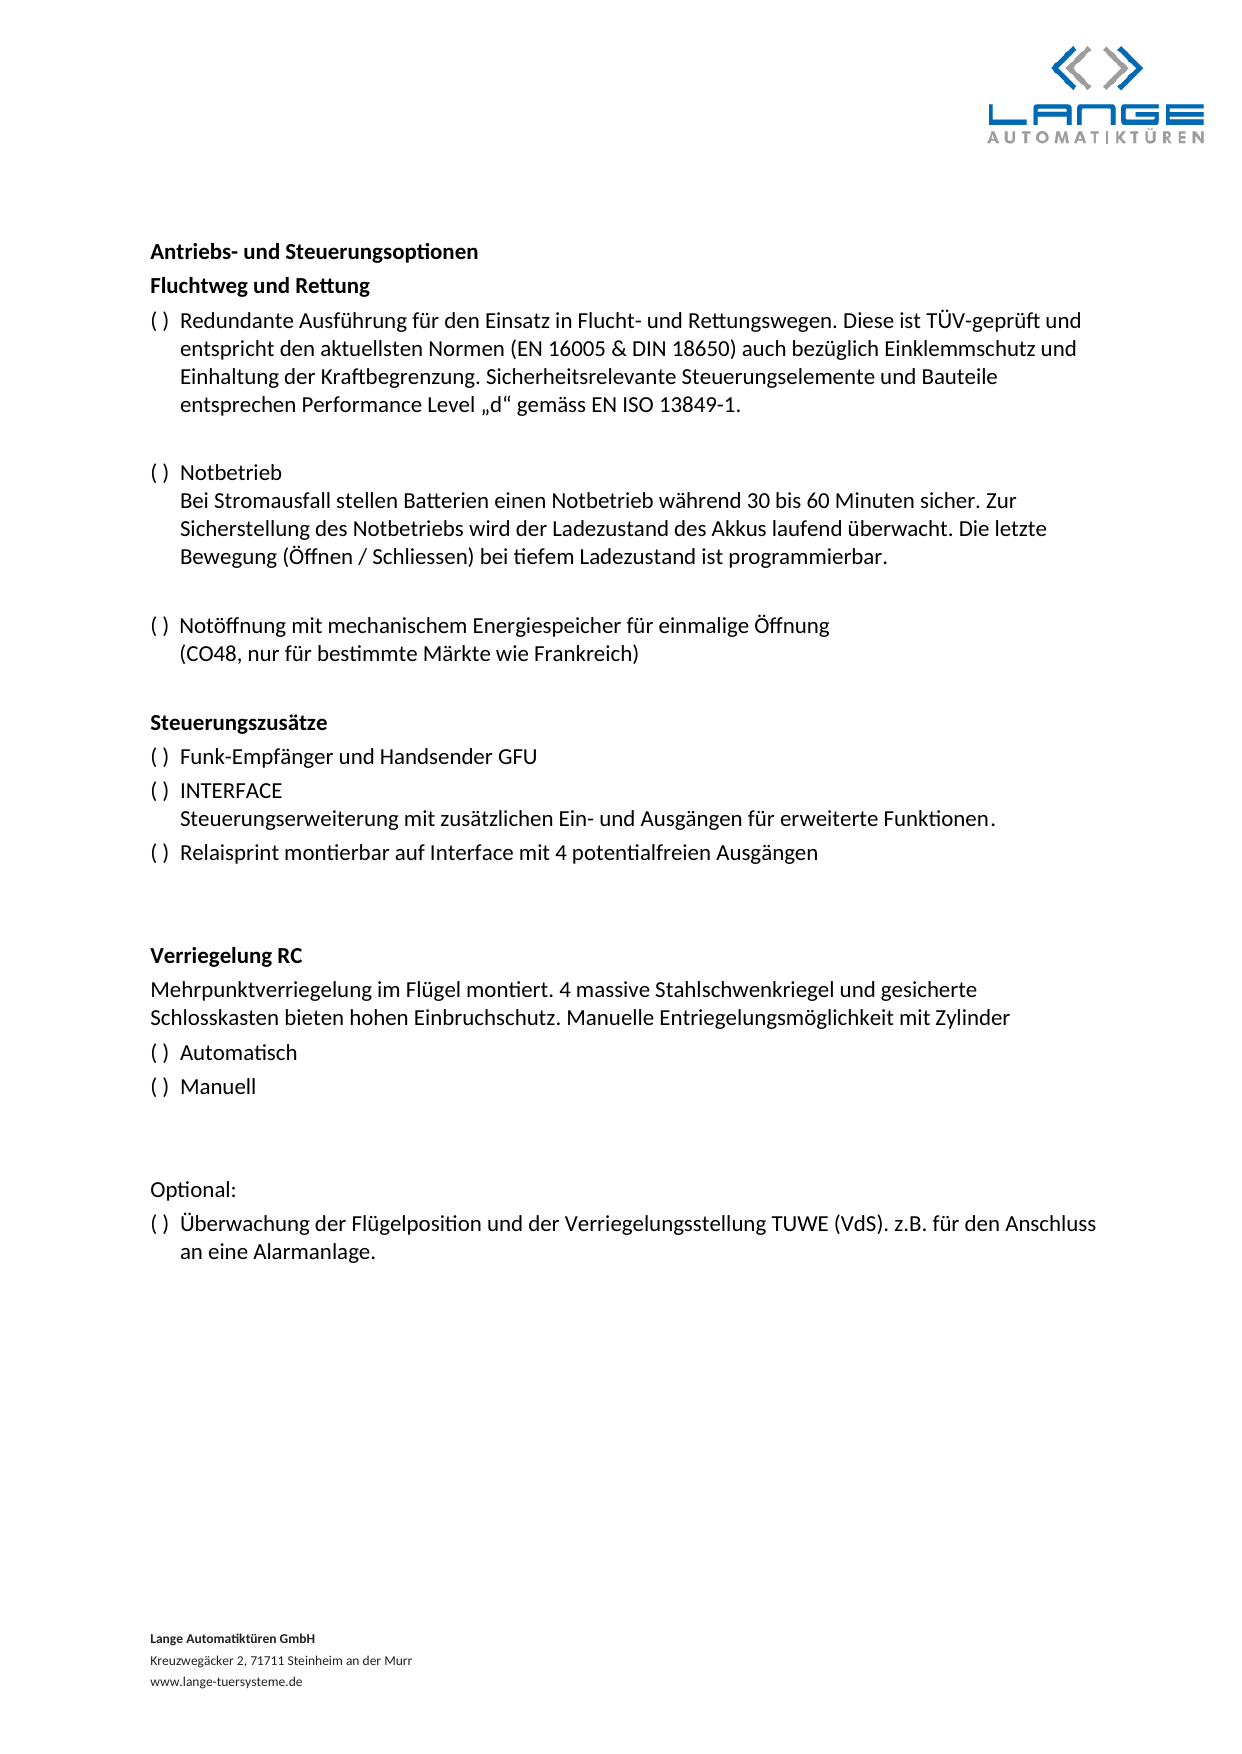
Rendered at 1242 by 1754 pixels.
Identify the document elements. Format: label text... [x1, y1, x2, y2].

text ( ) Notöffnung mit mechanischem Energiespeicher für einmalige Öffnung (CO48, nur für bestimmte Märkte wie Frankreich) [150, 611, 1108, 667]
text Optional: [150, 1175, 1108, 1203]
text Steuerungszusätze [150, 708, 1108, 736]
text Verriegelung RC [150, 941, 1108, 969]
text ( ) Überwachung der Flügelposition und der Verriegelungsstellung TUWE (VdS). z.B. für den Anschluss an eine Alarmanlage. [150, 1209, 1108, 1265]
picture [939, 18, 1242, 163]
text Antriebs- und Steuerungsoptionen [150, 237, 1108, 265]
text ( ) Redundante Ausführung für den Einsatz in Flucht- und Rettungswegen. Diese ist TÜV-geprüft und entspricht den aktuellsten Normen (EN 16005 & DIN 18650) auch bezüglich Einklemmschutz und Einhaltung der Kraftbegrenzung. Sicherheitsrelevante Steuerungselemente und Bauteile entsprechen Performance Level „d“ gemäss EN ISO 13849-1. [150, 306, 1108, 418]
text ( ) Manuell [150, 1072, 1108, 1100]
text ( ) INTERFACE Steuerungserweiterung mit zusätzlichen Ein- und Ausgängen für erweiterte Funktionen. [150, 776, 1108, 832]
text ( ) Relaisprint montierbar auf Interface mit 4 potentialfreien Ausgängen [150, 838, 1108, 866]
text ( ) Notbetrieb Bei Stromausfall stellen Batterien einen Notbetrieb während 30 bis 60 Minuten sicher. Zur Sicherstellung des Notbetriebs wird der Ladezustand des Akkus laufend überwacht. Die letzte Bewegung (Öffnen / Schliessen) bei tiefem Ladezustand ist programmierbar. [150, 458, 1108, 571]
text ( ) Funk-Empfänger und Handsender GFU [150, 742, 1108, 770]
text ( ) Automatisch [150, 1038, 1108, 1066]
text Mehrpunktverriegelung im Flügel montiert. 4 massive Stahlschwenkriegel und gesicherte Schlosskasten bieten hohen Einbruchschutz. Manuelle Entriegelungsmöglichkeit mit Zylinder [150, 976, 1108, 1032]
text Fluchtweg und Rettung [150, 272, 1108, 299]
